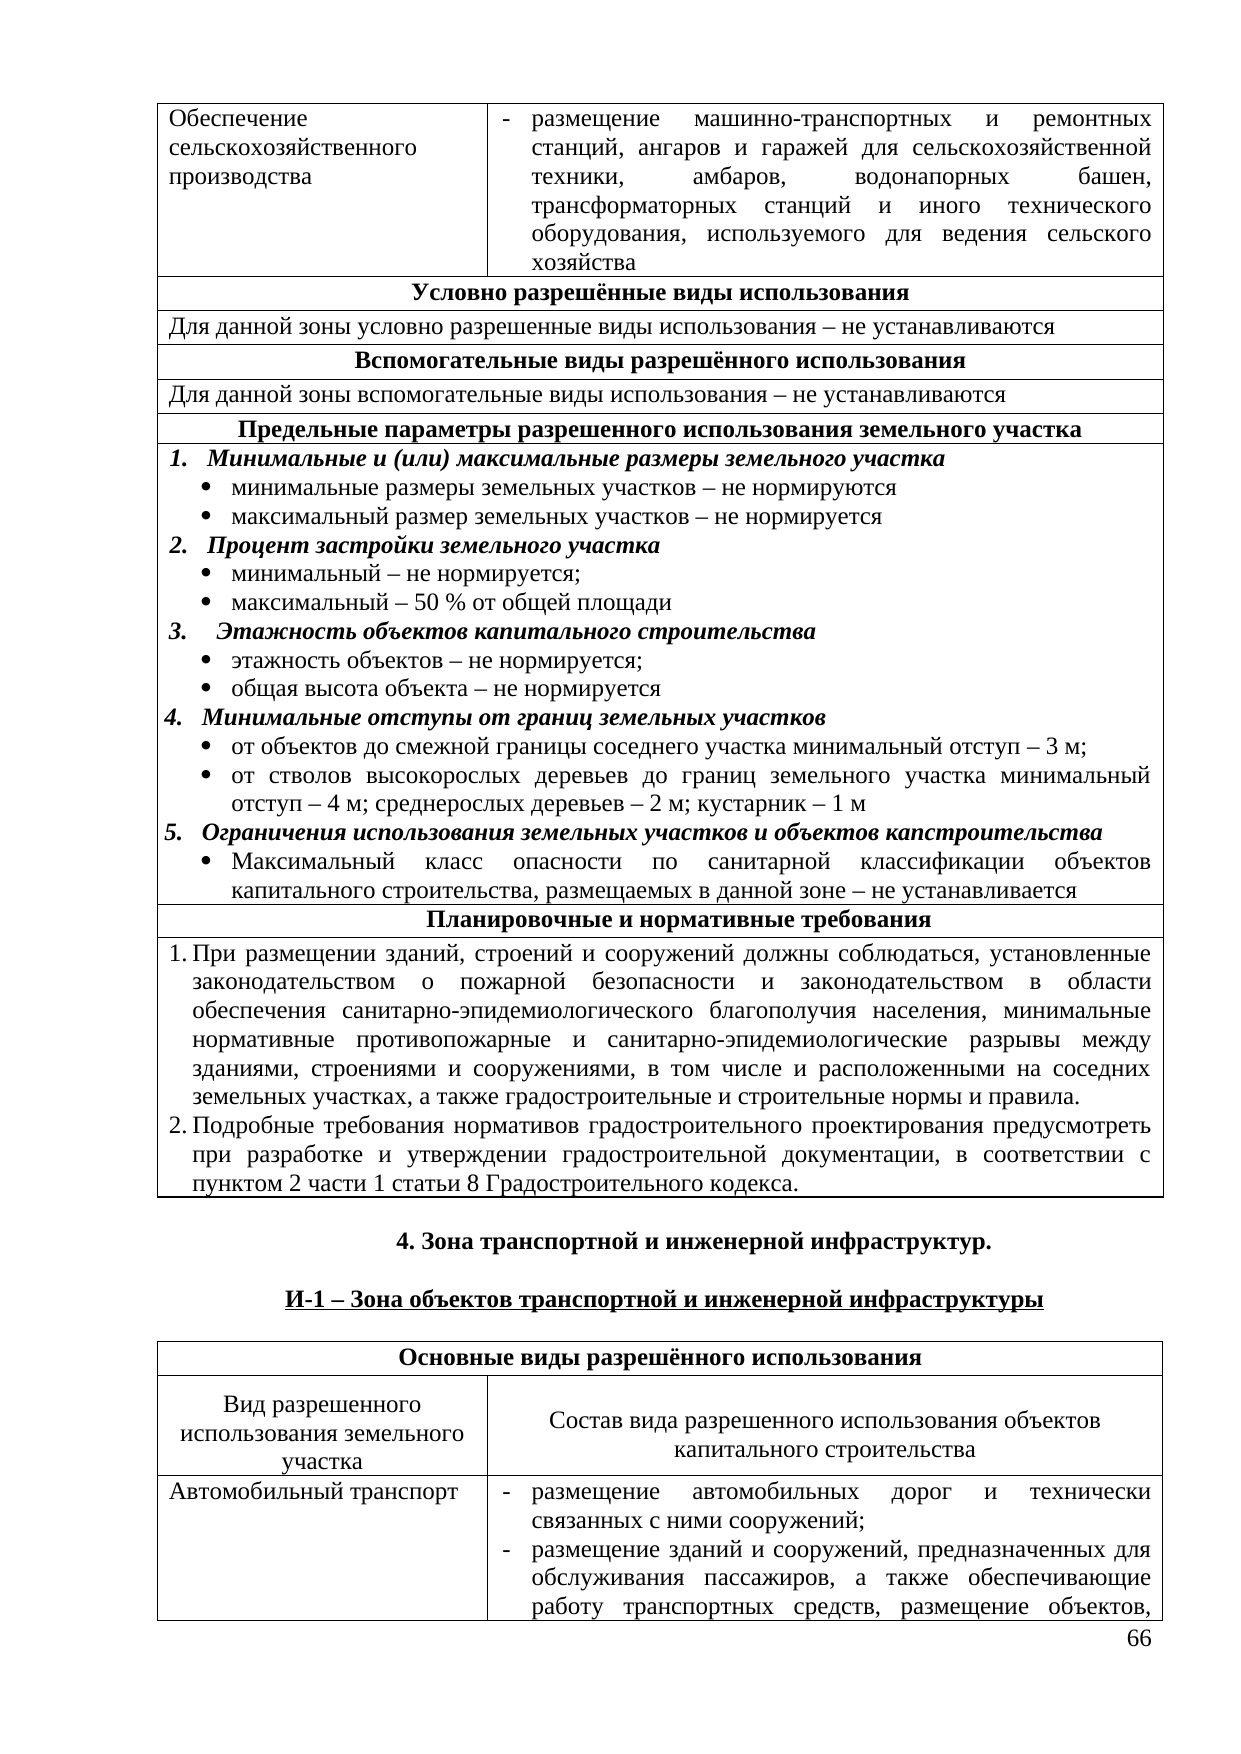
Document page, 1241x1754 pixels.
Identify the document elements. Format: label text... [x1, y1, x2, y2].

table_cell Для данной зоны вспомогательные виды использования – не устанавливаются [158, 380, 1163, 413]
table_cell Обеспечение сельскохозяйственного производства [158, 104, 487, 276]
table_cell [158, 1476, 487, 1620]
table_cell Вид разрешенного использования земельного участка [158, 1376, 487, 1475]
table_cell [488, 1476, 1162, 1620]
table_cell Условно разрешённые виды использования [158, 277, 1163, 310]
table_cell Предельные параметры разрешенного использования земельного участка [158, 414, 1163, 442]
table_cell размещение машинно-транспортных и ремонтных станций, ангаров и гаражей для сельскохозяйственной техники, амбаров, водонапорных башен, трансформаторных станций и иного технического оборудования, используемого для ведения сельского хозяйства [488, 104, 1163, 276]
table_cell При размещении зданий, строений и сооружений должны соблюдаться, установленные законодательством о пожарной безопасности и законодательством в области обеспечения санитарно-эпидемиологического благополучия населения, минимальные нормативные противопожарные и санитарно-эпидемиологические разрывы между зданиями, строениями и сооружениями, в том числе и расположенными на соседних земельных участках, а также градостроительные и строительные нормы и правила. Подробные требования нормативов градостроительного проектирования предусмотреть при разработке и утверждении градостроительной документации, в соответствии с пунктом 2 части 1 статьи 8 Градостроительного кодекса. [158, 938, 1163, 1196]
table_header Основные виды разрешённого использования [158, 1342, 1162, 1375]
table_cell Минимальные и (или) максимальные размеры земельного участка минимальные размеры земельных участков – не нормируются максимальный размер земельных участков – не нормируется Процент застройки земельного участка минимальный – не нормируется; максимальный – 50 % от общей площади Этажность объектов капитального строительства этажность объектов – не нормируется; общая высота объекта – не нормируется Минимальные отступы от границ земельных участков от объектов до смежной границы соседнего участка минимальный отступ – 3 м; от стволов высокорослых деревьев до границ земельного участка минимальный отступ – ; среднерослых деревьев – ; кустарник – Ограничения использования земельных участков и объектов капстроительства Максимальный класс опасности по санитарной классификации объектов капитального строительства, размещаемых в данной зоне – не устанавливается [158, 444, 1163, 903]
table_cell Планировочные и нормативные требования [158, 905, 1163, 937]
table_cell Состав вида разрешенного использования объектов капитального строительства [488, 1376, 1162, 1475]
text И-1 – Зона объектов транспортной и инженерной инфраструктуры [177, 1284, 1152, 1312]
table_cell Вспомогательные виды разрешённого использования [158, 345, 1163, 378]
text 4. Зона транспортной и инженерной инфраструктур. [177, 1226, 1152, 1255]
table_cell Для данной зоны условно разрешенные виды использования – не устанавливаются [158, 311, 1163, 344]
